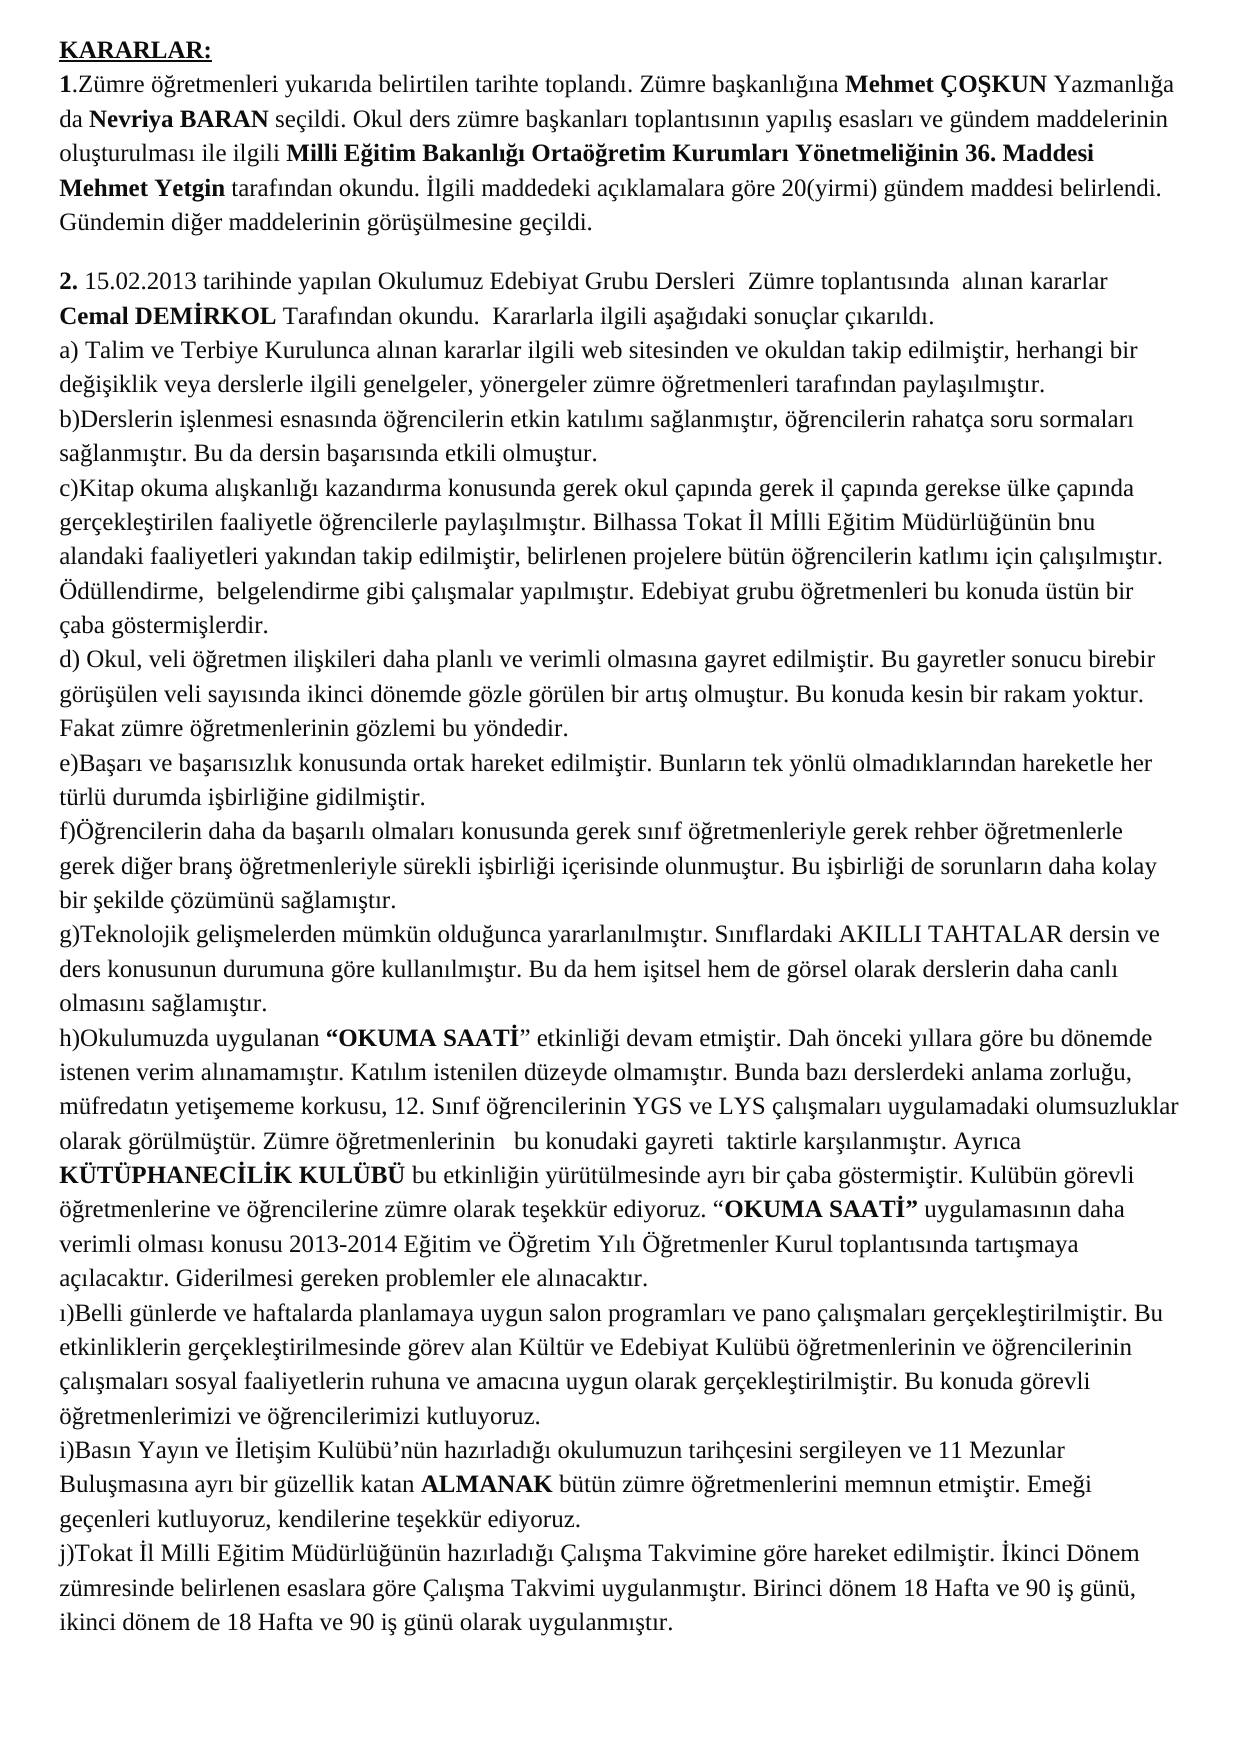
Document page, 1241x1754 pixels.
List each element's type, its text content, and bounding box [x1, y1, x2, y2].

text e)Başarı ve başarısızlık konusunda ortak hareket edilmiştir. Bunların tek yönlü olmadıklarından hareketle her türlü durumda işbirliğine gidilmiştir. [59, 742, 1181, 811]
text g)Teknolojik gelişmelerden mümkün olduğunca yararlanılmıştır. Sınıflardaki AKILLI TAHTALAR dersin ve ders konusunun durumuna göre kullanılmıştır. Bu da hem işitsel hem de görsel olarak derslerin daha canlı olmasını sağlamıştır. [59, 914, 1181, 1017]
text a) Talim ve Terbiye Kurulunca alınan kararlar ilgili web sitesinden ve okuldan takip edilmiştir, herhangi bir değişiklik veya derslerle ilgili genelgeler, yönergeler zümre öğretmenleri tarafından paylaşılmıştır. [59, 329, 1181, 398]
text KARARLAR: 1.Zümre öğretmenleri yukarıda belirtilen tarihte toplandı. Zümre başkanlığına Mehmet ÇOŞKUN Yazmanlığa da Nevriya BARAN seçildi. Okul ders zümre başkanları toplantısının yapılış esasları ve gündem maddelerinin oluşturulması ile ilgili Milli Eğitim Bakanlığı Ortaöğretim Kurumları Yönetmeliğinin 36. Maddesi Mehmet Yetgin tarafından okundu. İlgili maddedeki açıklamalara göre 20(yirmi) gündem maddesi belirlendi. Gündemin diğer maddelerinin görüşülmesine geçildi. [59, 29, 1181, 236]
text h)Okulumuzda uygulanan “OKUMA SAATİ” etkinliği devam etmiştir. Dah önceki yıllara göre bu dönemde istenen verim alınamamıştır. Katılım istenilen düzeyde olmamıştır. Bunda bazı derslerdeki anlama zorluğu, müfredatın yetişememe korkusu, 12. Sınıf öğrencilerinin YGS ve LYS çalışmaları uygulamadaki olumsuzluklar olarak görülmüştür. Zümre öğretmenlerinin bu konudaki gayreti taktirle karşılanmıştır. Ayrıca KÜTÜPHANECİLİK KULÜBÜ bu etkinliğin yürütülmesinde ayrı bir çaba göstermiştir. Kulübün görevli öğretmenlerine ve öğrencilerine zümre olarak teşekkür ediyoruz. “OKUMA SAATİ” uygulamasının daha verimli olması konusu 2013-2014 Eğitim ve Öğretim Yılı Öğretmenler Kurul toplantısında tartışmaya açılacaktır. Giderilmesi gereken problemler ele alınacaktır. [59, 1017, 1181, 1292]
text j)Tokat İl Milli Eğitim Müdürlüğünün hazırladığı Çalışma Takvimine göre hareket edilmiştir. İkinci Dönem zümresinde belirlenen esaslara göre Çalışma Takvimi uygulanmıştır. Birinci dönem 18 Hafta ve 90 iş günü, ikinci dönem de 18 Hafta ve 90 iş günü olarak uygulanmıştır. [59, 1533, 1181, 1636]
text f)Öğrencilerin daha da başarılı olmaları konusunda gerek sınıf öğretmenleriyle gerek rehber öğretmenlerle gerek diğer branş öğretmenleriyle sürekli işbirliği içerisinde olunmuştur. Bu işbirliği de sorunların daha kolay bir şekilde çözümünü sağlamıştır. [59, 811, 1181, 914]
text ı)Belli günlerde ve haftalarda planlamaya uygun salon programları ve pano çalışmaları gerçekleştirilmiştir. Bu etkinliklerin gerçekleştirilmesinde görev alan Kültür ve Edebiyat Kulübü öğretmenlerinin ve öğrencilerinin çalışmaları sosyal faaliyetlerin ruhuna ve amacına uygun olarak gerçekleştirilmiştir. Bu konuda görevli öğretmenlerimizi ve öğrencilerimizi kutluyoruz. [59, 1292, 1181, 1429]
text i)Basın Yayın ve İletişim Kulübü’nün hazırladığı okulumuzun tarihçesini sergileyen ve 11 Mezunlar Buluşmasına ayrı bir güzellik katan ALMANAK bütün zümre öğretmenlerini memnun etmiştir. Emeği geçenleri kutluyoruz, kendilerine teşekkür ediyoruz. [59, 1429, 1181, 1533]
text d) Okul, veli öğretmen ilişkileri daha planlı ve verimli olmasına gayret edilmiştir. Bu gayretler sonucu birebir görüşülen veli sayısında ikinci dönemde gözle görülen bir artış olmuştur. Bu konuda kesin bir rakam yoktur. Fakat zümre öğretmenlerinin gözlemi bu yöndedir. [59, 639, 1181, 742]
text c)Kitap okuma alışkanlığı kazandırma konusunda gerek okul çapında gerek il çapında gerekse ülke çapında gerçekleştirilen faaliyetle öğrencilerle paylaşılmıştır. Bilhassa Tokat İl Mİlli Eğitim Müdürlüğünün bnu alandaki faaliyetleri yakından takip edilmiştir, belirlenen projelere bütün öğrencilerin katlımı için çalışılmıştır. Ödüllendirme, belgelendirme gibi çalışmalar yapılmıştır. Edebiyat grubu öğretmenleri bu konuda üstün bir çaba göstermişlerdir. [59, 467, 1181, 639]
text 2. 15.02.2013 tarihinde yapılan Okulumuz Edebiyat Grubu Dersleri Zümre toplantısında alınan kararlar Cemal DEMİRKOL Tarafından okundu. Kararlarla ilgili aşağıdaki sonuçlar çıkarıldı. [59, 261, 1181, 329]
text b)Derslerin işlenmesi esnasında öğrencilerin etkin katılımı sağlanmıştır, öğrencilerin rahatça soru sormaları sağlanmıştır. Bu da dersin başarısında etkili olmuştur. [59, 398, 1181, 467]
